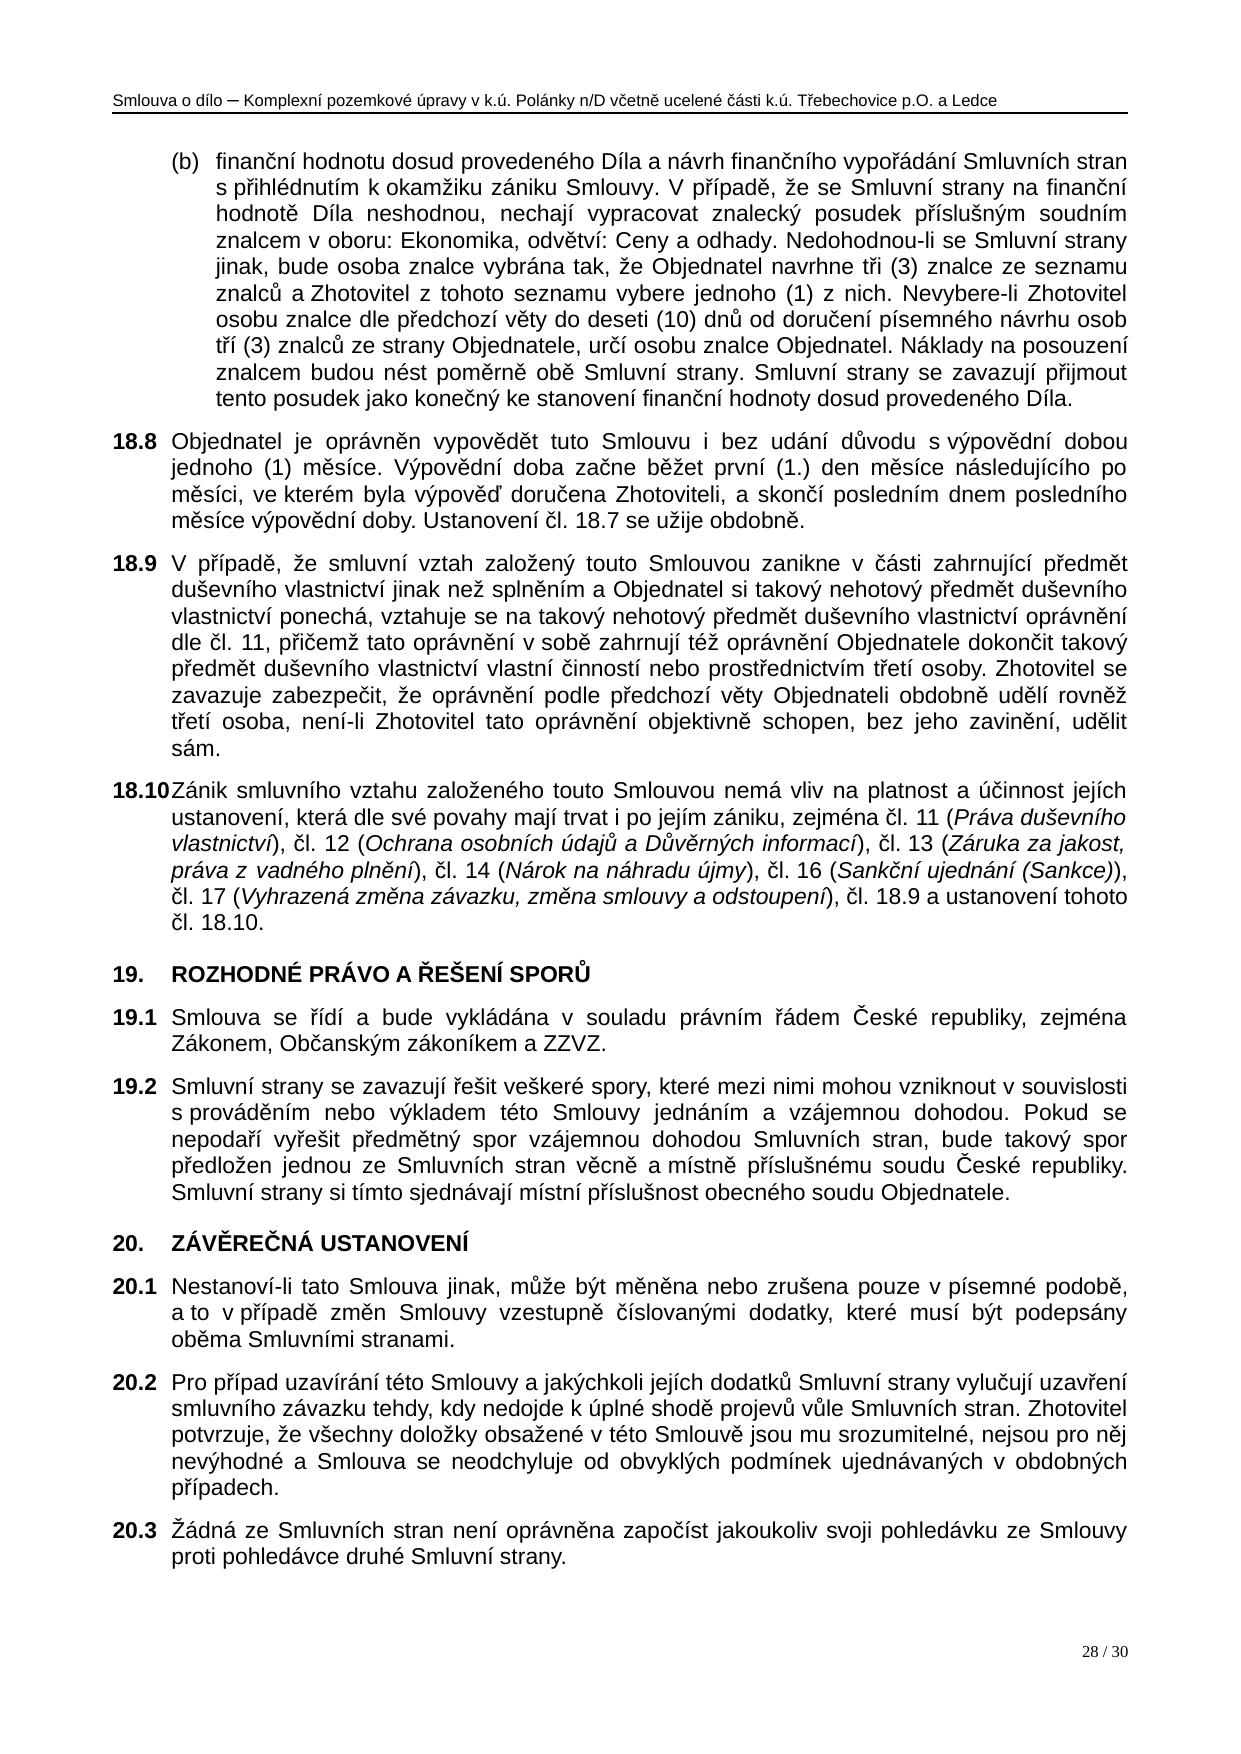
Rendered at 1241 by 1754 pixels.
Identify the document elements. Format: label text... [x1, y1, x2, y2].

text Zánik smluvního vztahu založeného touto Smlouvou nemá vliv na platnost a účinnost jejích ustanovení, která dle své povahy mají trvat i po jejím zániku, zejména čl. 11 (Práva duševního vlastnictví), čl. 12 (Ochrana osobních údajů a Důvěrných informací), čl. 13 (Záruka za jakost, práva z vadného plnění), čl. 14 (Nárok na náhradu újmy), čl. 16 (Sankční ujednání (Sankce)), čl. 17 (Vyhrazená změna závazku, změna smlouvy a odstoupení), čl. 18.9 a ustanovení tohoto čl. 18.10. [112, 777, 1128, 936]
text Objednatel je oprávněn vypovědět tuto Smlouvu i bez udání důvodu s výpovědní dobou jednoho (1) měsíce. Výpovědní doba začne běžet první (1.) den měsíce následujícího po měsíci, ve kterém byla výpověď doručena Zhotoviteli, a skončí posledním dnem posledního měsíce výpovědní doby. Ustanovení čl. 18.7 se užije obdobně. [112, 428, 1128, 533]
list finanční hodnotu dosud provedeného Díla a návrh finančního vypořádání Smluvních stran s přihlédnutím k okamžiku zániku Smlouvy. V případě, že se Smluvní strany na finanční hodnotě Díla neshodnou, nechají vypracovat znalecký posudek příslušným soudním znalcem v oboru: Ekonomika, odvětví: Ceny a odhady. Nedohodnou-li se Smluvní strany jinak, bude osoba znalce vybrána tak, že Objednatel navrhne tři (3) znalce ze seznamu znalců a Zhotovitel z tohoto seznamu vybere jednoho (1) z nich. Nevybere-li Zhotovitel osobu znalce dle předchozí věty do deseti (10) dnů od doručení písemného návrhu osob tří (3) znalců ze strany Objednatele, určí osobu znalce Objednatel. Náklady na posouzení znalcem budou nést poměrně obě Smluvní strany. Smluvní strany se zavazují přijmout tento posudek jako konečný ke stanovení finanční hodnoty dosud provedeného Díla. [171, 148, 1128, 411]
text V případě, že smluvní vztah založený touto Smlouvou zanikne v části zahrnující předmět duševního vlastnictví jinak než splněním a Objednatel si takový nehotový předmět duševního vlastnictví ponechá, vztahuje se na takový nehotový předmět duševního vlastnictví oprávnění dle čl. 11, přičemž tato oprávnění v sobě zahrnují též oprávnění Objednatele dokončit takový předmět duševního vlastnictví vlastní činností nebo prostřednictvím třetí osoby. Zhotovitel se zavazuje zabezpečit, že oprávnění podle předchozí věty Objednateli obdobně udělí rovněž třetí osoba, není-li Zhotovitel tato oprávnění objektivně schopen, bez jeho zavinění, udělit sám. [112, 550, 1128, 761]
text Žádná ze Smluvních stran není oprávněna započíst jakoukoliv svoji pohledávku ze Smlouvy proti pohledávce druhé Smluvní strany. [112, 1517, 1128, 1570]
text Smlouva se řídí a bude vykládána v souladu právním řádem České republiky, zejména Zákonem, Občanským zákoníkem a ZZVZ. [112, 1004, 1128, 1056]
text Závěrečná ustanovení [112, 1230, 1128, 1256]
text Nestanoví-li tato Smlouva jinak, může být měněna nebo zrušena pouze v písemné podobě, a to v případě změn Smlouvy vzestupně číslovanými dodatky, které musí být podepsány oběma Smluvními stranami. [112, 1273, 1128, 1352]
text Rozhodné právo a řešení sporů [112, 961, 1128, 987]
text Pro případ uzavírání této Smlouvy a jakýchkoli jejích dodatků Smluvní strany vylučují uzavření smluvního závazku tehdy, kdy nedojde k úplné shodě projevů vůle Smluvních stran. Zhotovitel potvrzuje, že všechny doložky obsažené v této Smlouvě jsou mu srozumitelné, nejsou pro něj nevýhodné a Smlouva se neodchyluje od obvyklých podmínek ujednávaných v obdobných případech. [112, 1368, 1128, 1500]
text Smluvní strany se zavazují řešit veškeré spory, které mezi nimi mohou vzniknout v souvislosti s prováděním nebo výkladem této Smlouvy jednáním a vzájemnou dohodou. Pokud se nepodaří vyřešit předmětný spor vzájemnou dohodou Smluvních stran, bude takový spor předložen jednou ze Smluvních stran věcně a místně příslušnému soudu České republiky. Smluvní strany si tímto sjednávají místní příslušnost obecného soudu Objednatele. [112, 1073, 1128, 1205]
